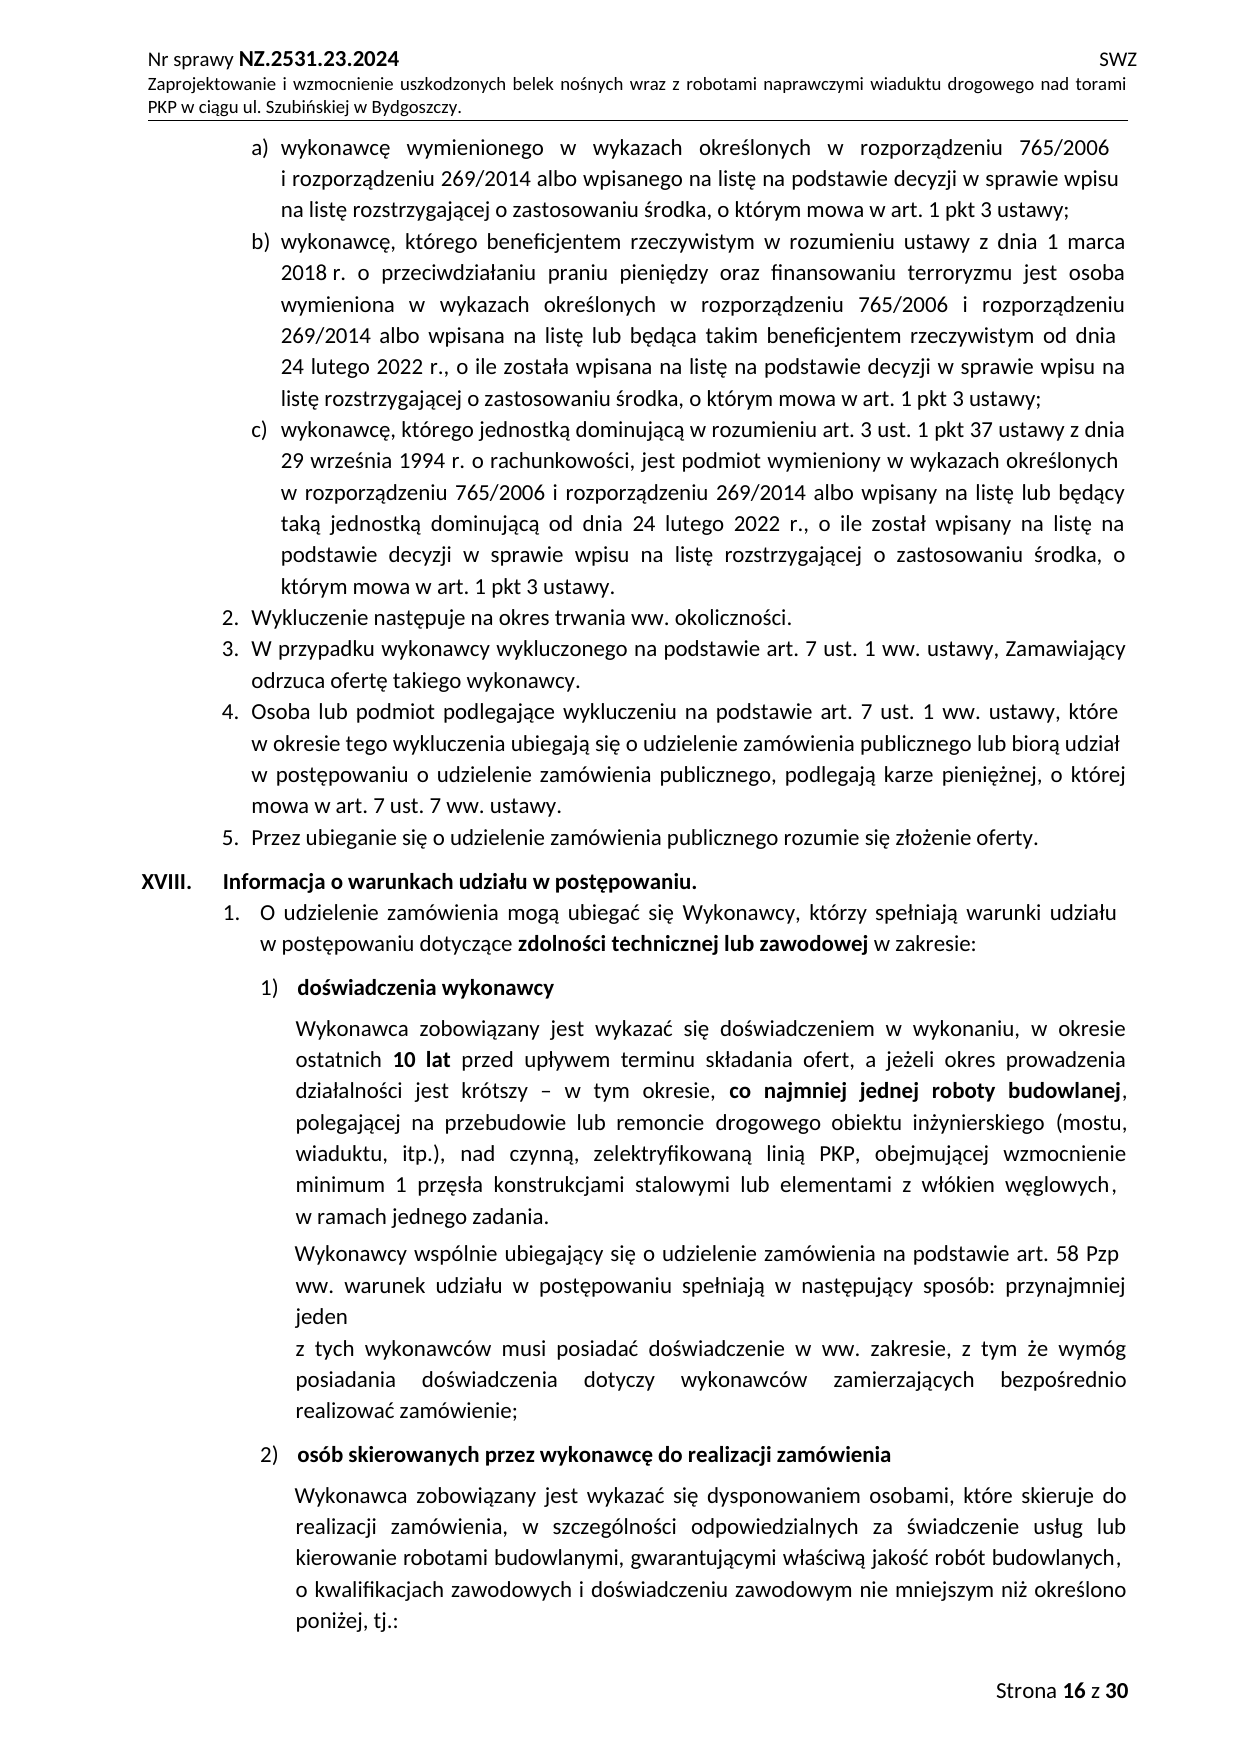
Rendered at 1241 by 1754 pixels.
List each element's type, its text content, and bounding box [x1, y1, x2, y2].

list wykonawcę, którego beneficjentem rzeczywistym w rozumieniu ustawy z dnia 1 marca 2018 r. o przeciwdziałaniu praniu pieniędzy oraz finansowaniu terroryzmu jest osoba wymieniona w wykazach określonych w rozporządzeniu 765/2006 i rozporządzeniu 269/2014 albo wpisana na listę lub będąca takim beneficjentem rzeczywistym od dnia 24 lutego 2022 r., o ile została wpisana na listę na podstawie decyzji w sprawie wpisu na listę rozstrzygającej o zastosowaniu środka, o którym mowa w art. 1 pkt 3 ustawy; [251, 227, 1127, 412]
text Wykonawcy wspólnie ubiegający się o udzielenie zamówienia na podstawie art. 58 Pzp ww. warunek udziału w postępowaniu spełniają w następujący sposób: przynajmniej jeden z tych wykonawców musi posiadać doświadczenie w ww. zakresie, z tym że wymóg posiadania doświadczenia dotyczy wykonawców zamierzających bezpośrednio realizować zamówienie; [294, 1239, 1127, 1424]
list Wykluczenie następuje na okres trwania ww. okoliczności. [222, 603, 1127, 631]
text Wykonawca zobowiązany jest wykazać się doświadczeniem w wykonaniu, w okresie ostatnich 10 lat przed upływem terminu składania ofert, a jeżeli okres prowadzenia działalności jest krótszy – w tym okresie, co najmniej jednej roboty budowlanej, polegającej na przebudowie lub remoncie drogowego obiektu inżynierskiego (mostu, wiaduktu, itp.), nad czynną, zelektryfikowaną linią PKP, obejmującej wzmocnienie minimum 1 przęsła konstrukcjami stalowymi lub elementami z włókien węglowych, w ramach jednego zadania. [295, 1014, 1127, 1230]
list Osoba lub podmiot podlegające wykluczeniu na podstawie art. 7 ust. 1 ww. ustawy, które w okresie tego wykluczenia ubiegają się o udzielenie zamówienia publicznego lub biorą udział w postępowaniu o udzielenie zamówienia publicznego, podlegają karze pieniężnej, o której mowa w art. 7 ust. 7 ww. ustawy. [222, 697, 1127, 819]
list Przez ubieganie się o udzielenie zamówienia publicznego rozumie się złożenie oferty. [222, 823, 1127, 851]
list wykonawcę, którego jednostką dominującą w rozumieniu art. 3 ust. 1 pkt 37 ustawy z dnia 29 września 1994 r. o rachunkowości, jest podmiot wymieniony w wykazach określonych w rozporządzeniu 765/2006 i rozporządzeniu 269/2014 albo wpisany na listę lub będący taką jednostką dominującą od dnia 24 lutego 2022 r., o ile został wpisany na listę na podstawie decyzji w sprawie wpisu na listę rozstrzygającej o zastosowaniu środka, o którym mowa w art. 1 pkt 3 ustawy. [251, 415, 1127, 600]
list O udzielenie zamówienia mogą ubiegać się Wykonawcy, którzy spełniają warunki udziału w postępowaniu dotyczące zdolności technicznej lub zawodowej w zakresie: [223, 898, 1127, 957]
list osób skierowanych przez wykonawcę do realizacji zamówienia [260, 1440, 1127, 1468]
list doświadczenia wykonawcy [260, 973, 1127, 1001]
list W przypadku wykonawcy wykluczonego na podstawie art. 7 ust. 1 ww. ustawy, Zamawiający odrzuca ofertę takiego wykonawcy. [222, 634, 1127, 694]
list wykonawcę wymienionego w wykazach określonych w rozporządzeniu 765/2006 i rozporządzeniu 269/2014 albo wpisanego na listę na podstawie decyzji w sprawie wpisu na listę rozstrzygającej o zastosowaniu środka, o którym mowa w art. 1 pkt 3 ustawy; [251, 133, 1127, 224]
list Wykonawca zobowiązany jest wykazać się dysponowaniem osobami, które skieruje do realizacji zamówienia, w szczególności odpowiedzialnych za świadczenie usług lub kierowanie robotami budowlanymi, gwarantującymi właściwą jakość robót budowlanych, o kwalifikacjach zawodowych i doświadczeniu zawodowym nie mniejszym niż określono poniżej, tj.: [294, 1481, 1128, 1634]
list Informacja o warunkach udziału w postępowaniu. [192, 867, 1127, 895]
